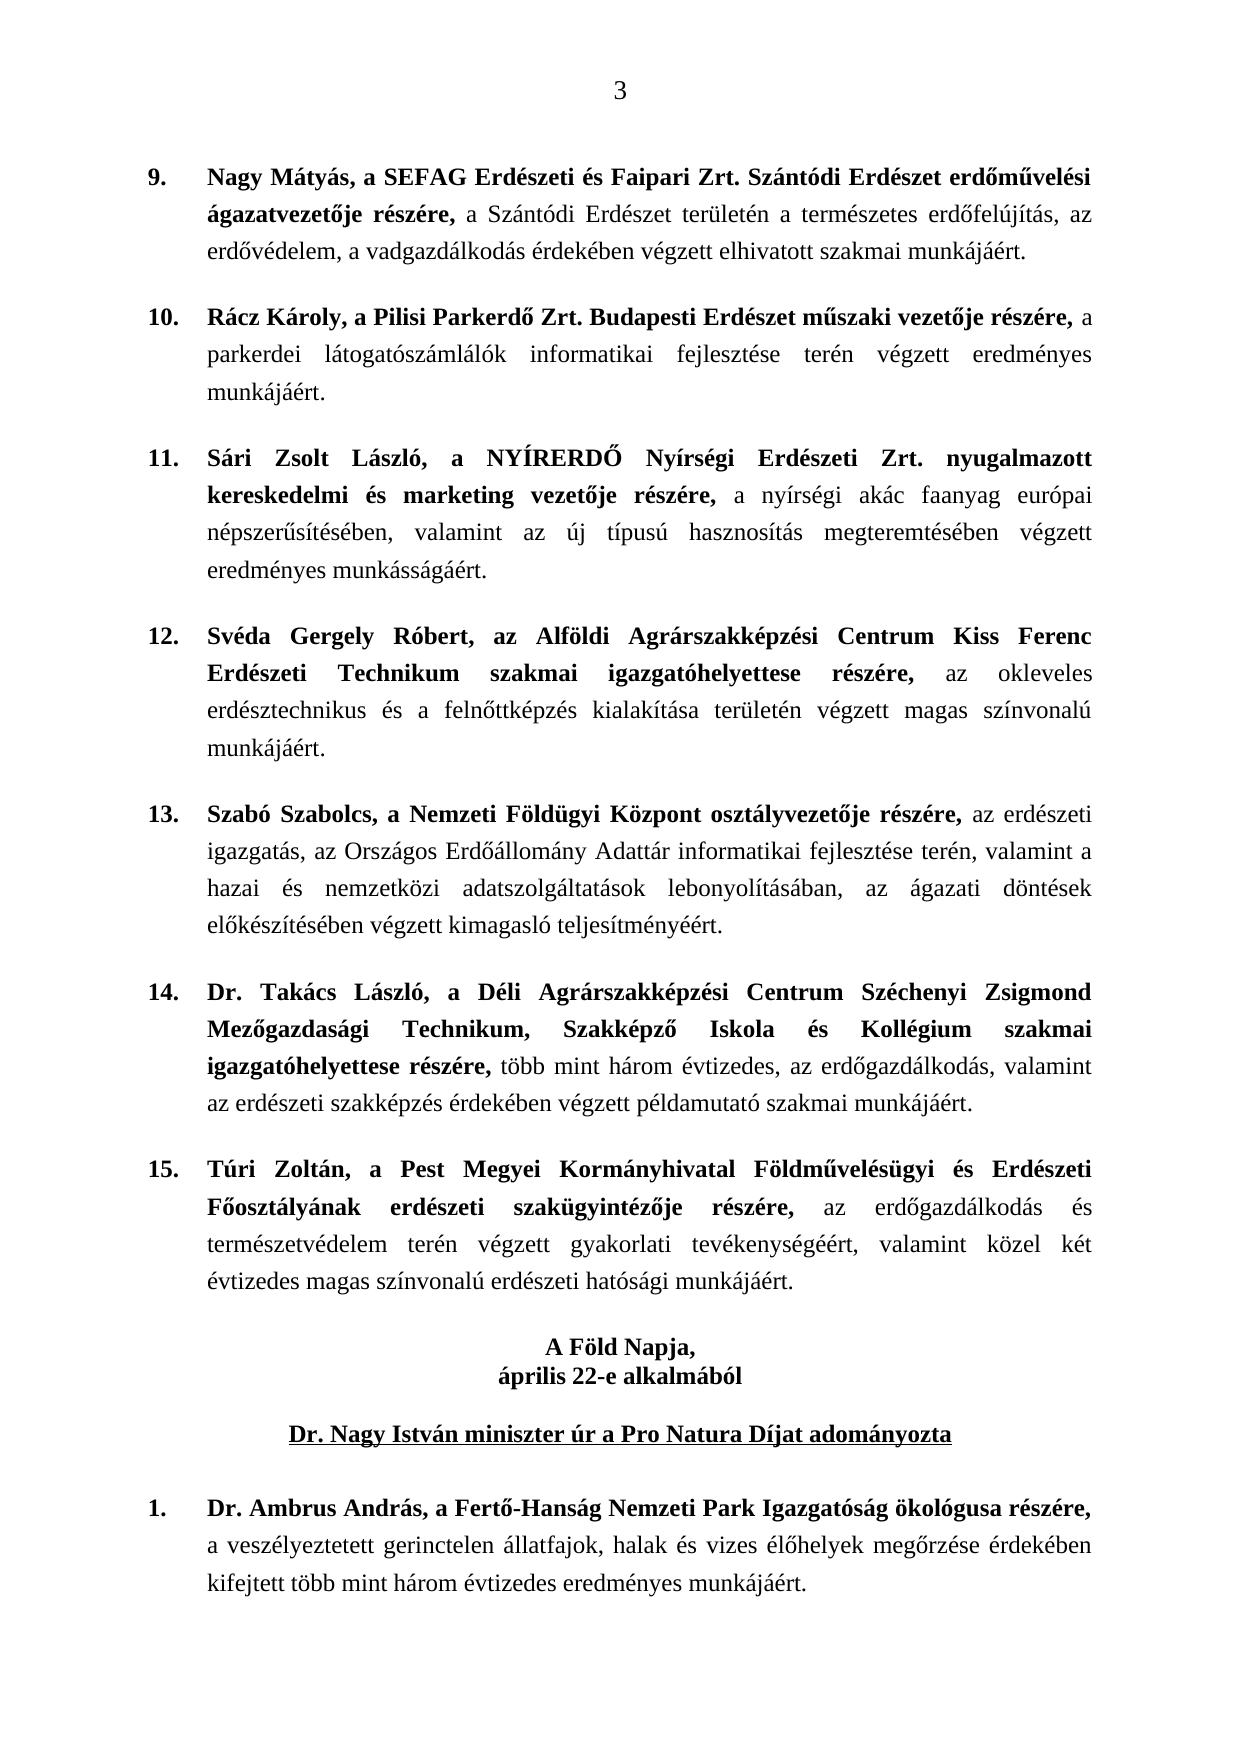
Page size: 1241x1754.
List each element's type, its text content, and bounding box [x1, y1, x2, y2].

list Rácz Károly, a Pilisi Parkerdő Zrt. Budapesti Erdészet műszaki vezetője részére, a parkerdei látogatószámlálók informatikai fejlesztése terén végzett eredményes munkájáért. [148, 302, 1092, 406]
list Szabó Szabolcs, a Nemzeti Földügyi Központ osztályvezetője részére, az erdészeti igazgatás, az Országos Erdőállomány Adattár informatikai fejlesztése terén, valamint a hazai és nemzetközi adatszolgáltatások lebonyolításában, az ágazati döntések előkészítésében végzett kimagasló teljesítményéért. [148, 799, 1092, 939]
list Svéda Gergely Róbert, az Alföldi Agrárszakképzési Centrum Kiss Ferenc Erdészeti Technikum szakmai igazgatóhelyettese részére, az okleveles erdésztechnikus és a felnőttképzés kialakítása területén végzett magas színvonalú munkájáért. [148, 621, 1092, 761]
list Dr. Ambrus András, a Fertő-Hanság Nemzeti Park Igazgatóság ökológusa részére, a veszélyeztetett gerinctelen állatfajok, halak és vizes élőhelyek megőrzése érdekében kifejtett több mint három évtizedes eredményes munkájáért. [148, 1493, 1092, 1597]
list Nagy Mátyás, a SEFAG Erdészeti és Faipari Zrt. Szántódi Erdészet erdőművelési ágazatvezetője részére, a Szántódi Erdészet területén a természetes erdőfelújítás, az erdővédelem, a vadgazdálkodás érdekében végzett elhivatott szakmai munkájáért. [148, 162, 1092, 265]
text Dr. Nagy István miniszter úr a Pro Natura Díjat adományozta [148, 1419, 1092, 1447]
list Dr. Takács László, a Déli Agrárszakképzési Centrum Széchenyi Zsigmond Mezőgazdasági Technikum, Szakképző Iskola és Kollégium szakmai igazgatóhelyettese részére, több mint három évtizedes, az erdőgazdálkodás, valamint az erdészeti szakképzés érdekében végzett példamutató szakmai munkájáért. [148, 977, 1092, 1117]
list Túri Zoltán, a Pest Megyei Kormányhivatal Földművelésügyi és Erdészeti Főosztályának erdészeti szakügyintézője részére, az erdőgazdálkodás és természetvédelem terén végzett gyakorlati tevékenységéért, valamint közel két évtizedes magas színvonalú erdészeti hatósági munkájáért. [148, 1154, 1092, 1295]
list Sári Zsolt László, a NYÍRERDŐ Nyírségi Erdészeti Zrt. nyugalmazott kereskedelmi és marketing vezetője részére, a nyírségi akác faanyag európai népszerűsítésében, valamint az új típusú hasznosítás megteremtésében végzett eredményes munkásságáért. [148, 443, 1092, 583]
text április 22-e alkalmából [148, 1361, 1092, 1390]
text A Föld Napja, [148, 1332, 1092, 1361]
